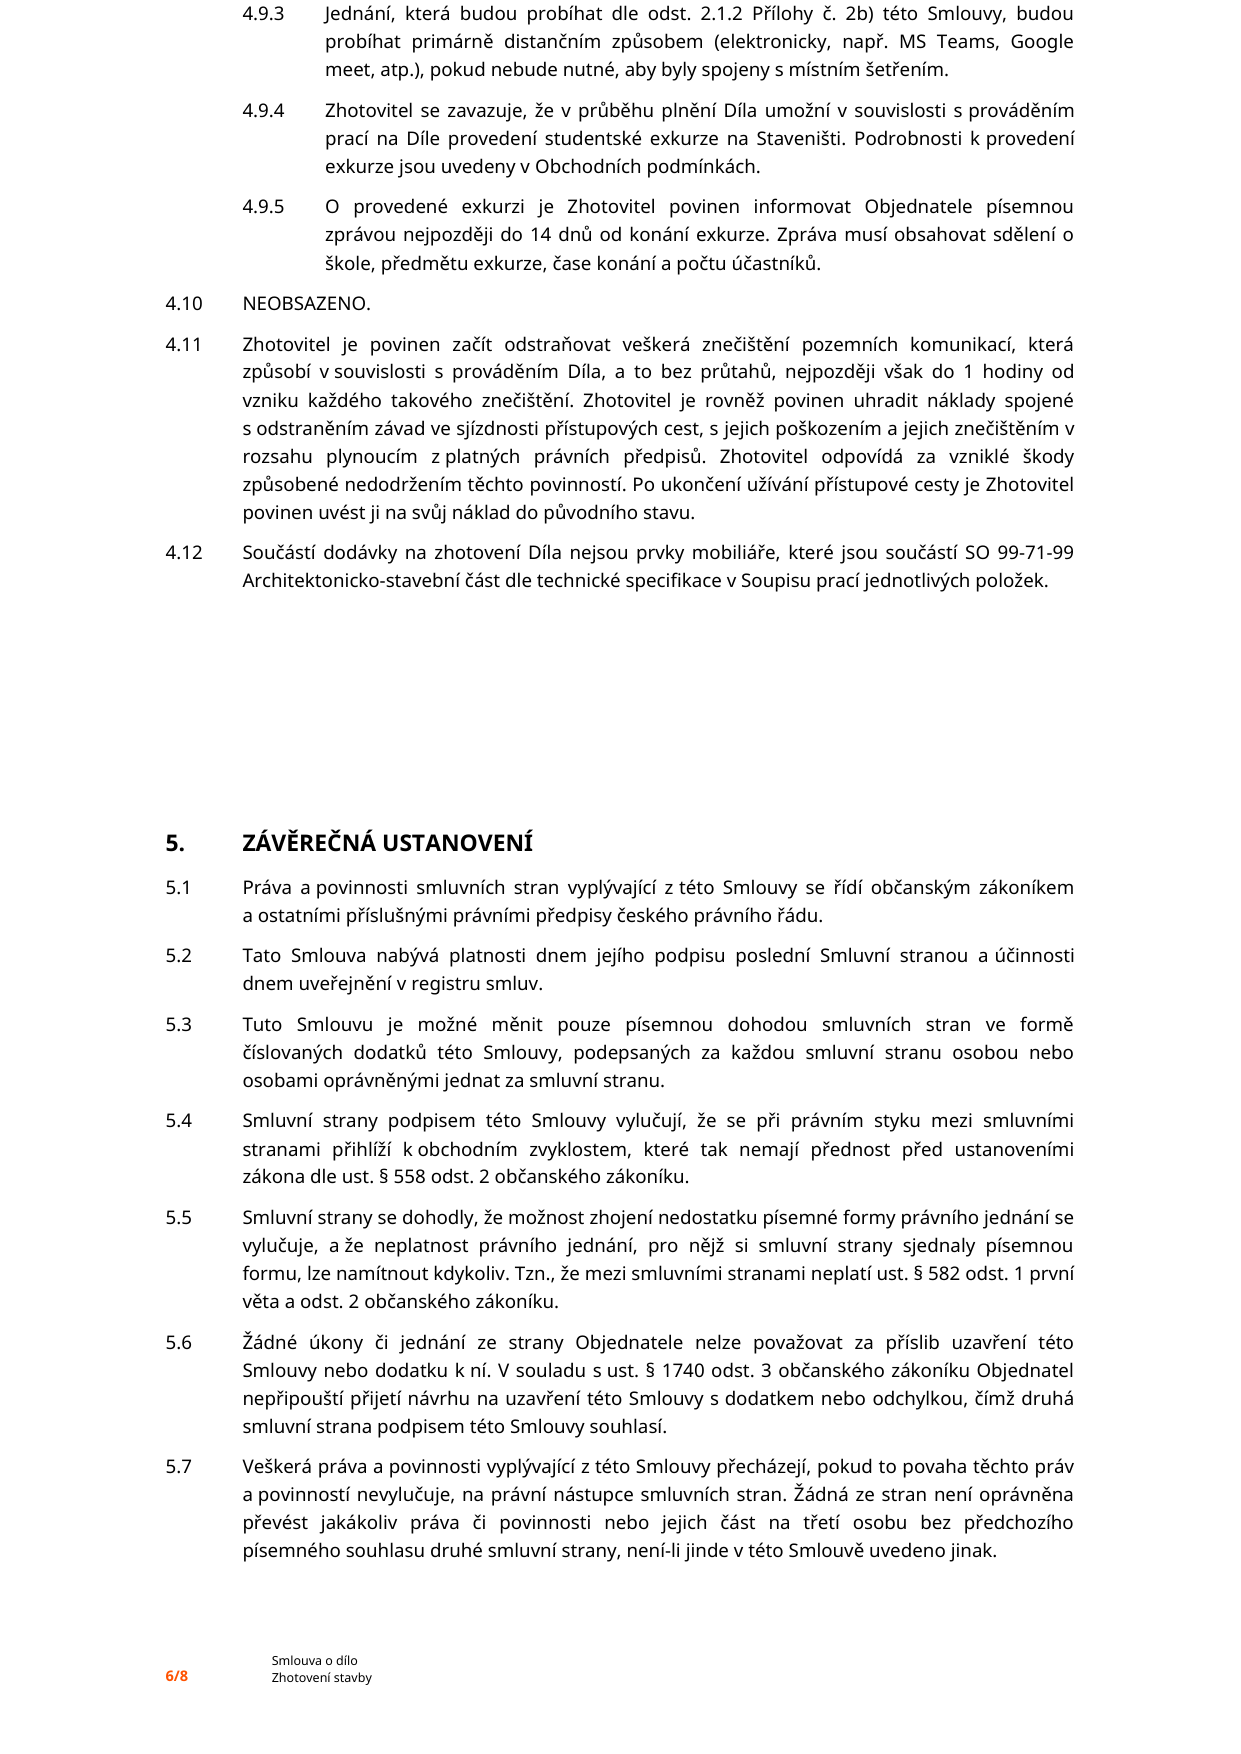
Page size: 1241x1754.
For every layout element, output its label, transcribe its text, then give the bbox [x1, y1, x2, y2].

text Součástí dodávky na zhotovení Díla nejsou prvky mobiliáře, které jsou součástí SO 99-71-99 Architektonicko-stavební část dle technické specifikace v Soupisu prací jednotlivých položek. [165, 539, 1075, 593]
text Jednání, která budou probíhat dle odst. 2.1.2 Přílohy č. 2b) této Smlouvy, budou probíhat primárně distančním způsobem (elektronicky, např. MS Teams, Google meet, atp.), pokud nebude nutné, aby byly spojeny s místním šetřením. [242, 1, 1075, 82]
text Smluvní strany podpisem této Smlouvy vylučují, že se při právním styku mezi smluvními stranami přihlíží k obchodním zvyklostem, které tak nemají přednost před ustanoveními zákona dle ust. § 558 odst. 2 občanského zákoníku. [165, 1108, 1075, 1189]
text Tato Smlouva nabývá platnosti dnem jejího podpisu poslední Smluvní stranou a účinnosti dnem uveřejnění v registru smluv. [165, 943, 1075, 996]
text Žádné úkony či jednání ze strany Objednatele nelze považovat za příslib uzavření této Smlouvy nebo dodatku k ní. V souladu s ust. § 1740 odst. 3 občanského zákoníku Objednatel nepřipouští přijetí návrhu na uzavření této Smlouvy s dodatkem nebo odchylkou, čímž druhá smluvní strana podpisem této Smlouvy souhlasí. [165, 1329, 1075, 1438]
text Práva a povinnosti smluvních stran vyplývající z této Smlouvy se řídí občanským zákoníkem a ostatními příslušnými právními předpisy českého právního řádu. [165, 874, 1075, 928]
text Zhotovitel se zavazuje, že v průběhu plnění Díla umožní v souvislosti s prováděním prací na Díle provedení studentské exkurze na Staveništi. Podrobnosti k provedení exkurze jsou uvedeny v Obchodních podmínkách. [242, 97, 1075, 179]
text Zhotovitel je povinen začít odstraňovat veškerá znečištění pozemních komunikací, která způsobí v souvislosti s prováděním Díla, a to bez průtahů, nejpozději však do 1 hodiny od vzniku každého takového znečištění. Zhotovitel je rovněž povinen uhradit náklady spojené s odstraněním závad ve sjízdnosti přístupových cest, s jejich poškozením a jejich znečištěním v rozsahu plynoucím z platných právních předpisů. Zhotovitel odpovídá za vzniklé škody způsobené nedodržením těchto povinností. Po ukončení užívání přístupové cesty je Zhotovitel povinen uvést ji na svůj náklad do původního stavu. [165, 331, 1075, 524]
text NEOBSAZENO. [165, 290, 1075, 316]
text Veškerá práva a povinnosti vyplývající z této Smlouvy přecházejí, pokud to povaha těchto práv a povinností nevylučuje, na právní nástupce smluvních stran. Žádná ze stran není oprávněna převést jakákoliv práva či povinnosti nebo jejich část na třetí osobu bez předchozího písemného souhlasu druhé smluvní strany, není-li jinde v této Smlouvě uvedeno jinak. [165, 1453, 1075, 1563]
text Tuto Smlouvu je možné měnit pouze písemnou dohodou smluvních stran ve formě číslovaných dodatků této Smlouvy, podepsaných za každou smluvní stranu osobou nebo osobami oprávněnými jednat za smluvní stranu. [165, 1011, 1075, 1093]
text O provedené exkurzi je Zhotovitel povinen informovat Objednatele písemnou zprávou nejpozději do 14 dnů od konání exkurze. Zpráva musí obsahovat sdělení o škole, předmětu exkurze, čase konání a počtu účastníků. [242, 194, 1075, 275]
text Smluvní strany se dohodly, že možnost zhojení nedostatku písemné formy právního jednání se vylučuje, a že neplatnost právního jednání, pro nějž si smluvní strany sjednaly písemnou formu, lze namítnout kdykoliv. Tzn., že mezi smluvními stranami neplatí ust. § 582 odst. 1 první věta a odst. 2 občanského zákoníku. [165, 1204, 1075, 1314]
text ZÁVĚREČNÁ USTANOVENÍ [165, 827, 1075, 858]
